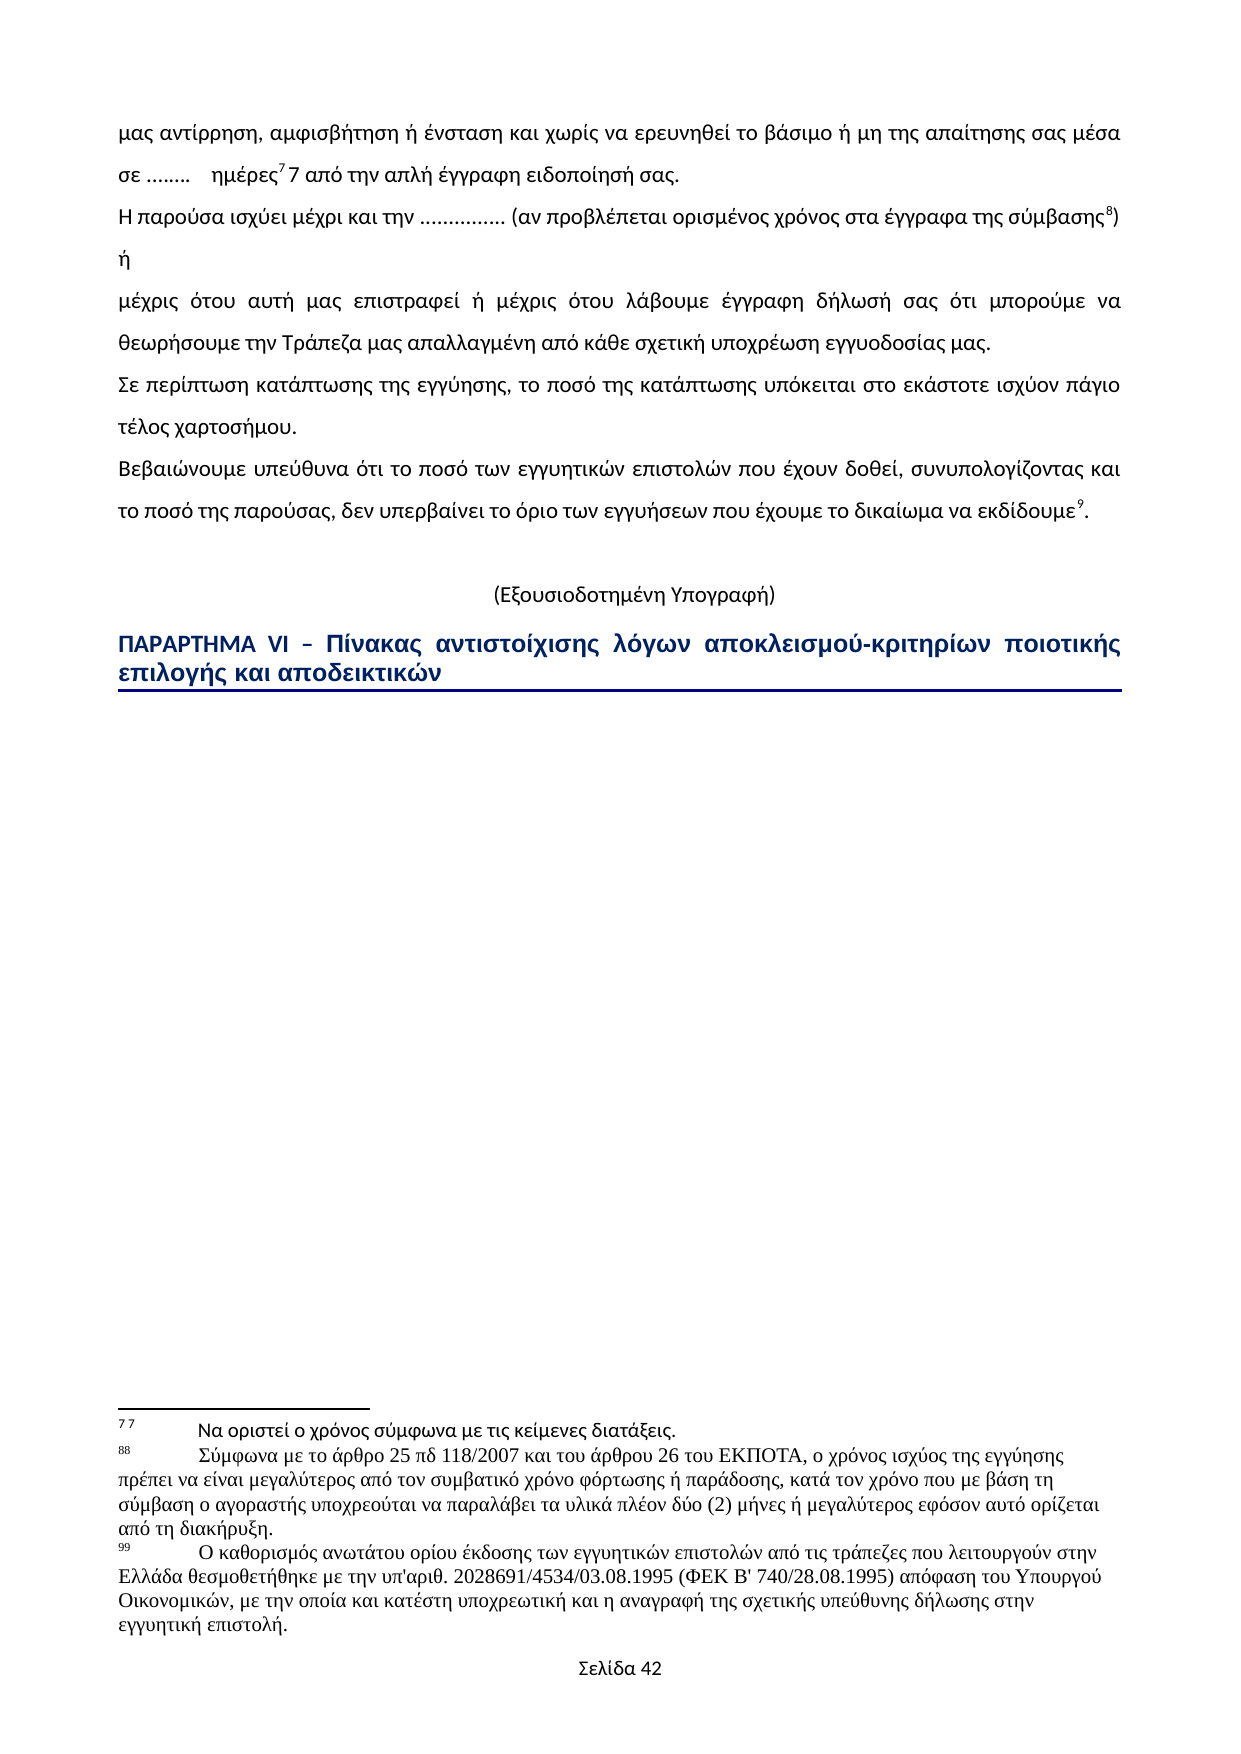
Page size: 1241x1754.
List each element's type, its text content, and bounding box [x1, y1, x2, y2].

text μέχρις ότου αυτή μας επιστραφεί ή μέχρις ότου λάβουμε έγγραφη δήλωσή σας ότι μπορούμε να θεωρήσουμε την Τράπεζα μας απαλλαγμένη από κάθε σχετική υποχρέωση εγγυοδοσίας μας. [118, 286, 1122, 356]
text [118, 118, 1122, 188]
subtitle ΠΑΡΑΡΤΗΜΑ VI – Πίνακας αντιστοίχισης λόγων αποκλεισμού-κριτηρίων ποιοτικής επιλογής και αποδεικτικών [118, 628, 1122, 689]
text Η παρούσα ισχύει μέχρι και την ............... (αν προβλέπεται ορισμένος χρόνος στα έγγραφα της σύμβασης8) [118, 202, 1122, 230]
text Σε περίπτωση κατάπτωσης της εγγύησης, το ποσό της κατάπτωσης υπόκειται στο εκάστοτε ισχύον πάγιο τέλος χαρτοσήμου. [118, 370, 1122, 440]
text (Εξουσιοδοτημένη Υπογραφή) [418, 580, 1122, 608]
text ή [118, 244, 1122, 272]
text Βεβαιώνουμε υπεύθυνα ότι το ποσό των εγγυητικών επιστολών που έχουν δοθεί, συνυπολογίζοντας και το ποσό της παρούσας, δεν υπερβαίνει το όριο των εγγυήσεων που έχουμε το δικαίωμα να εκδίδουμε9. [118, 454, 1122, 524]
